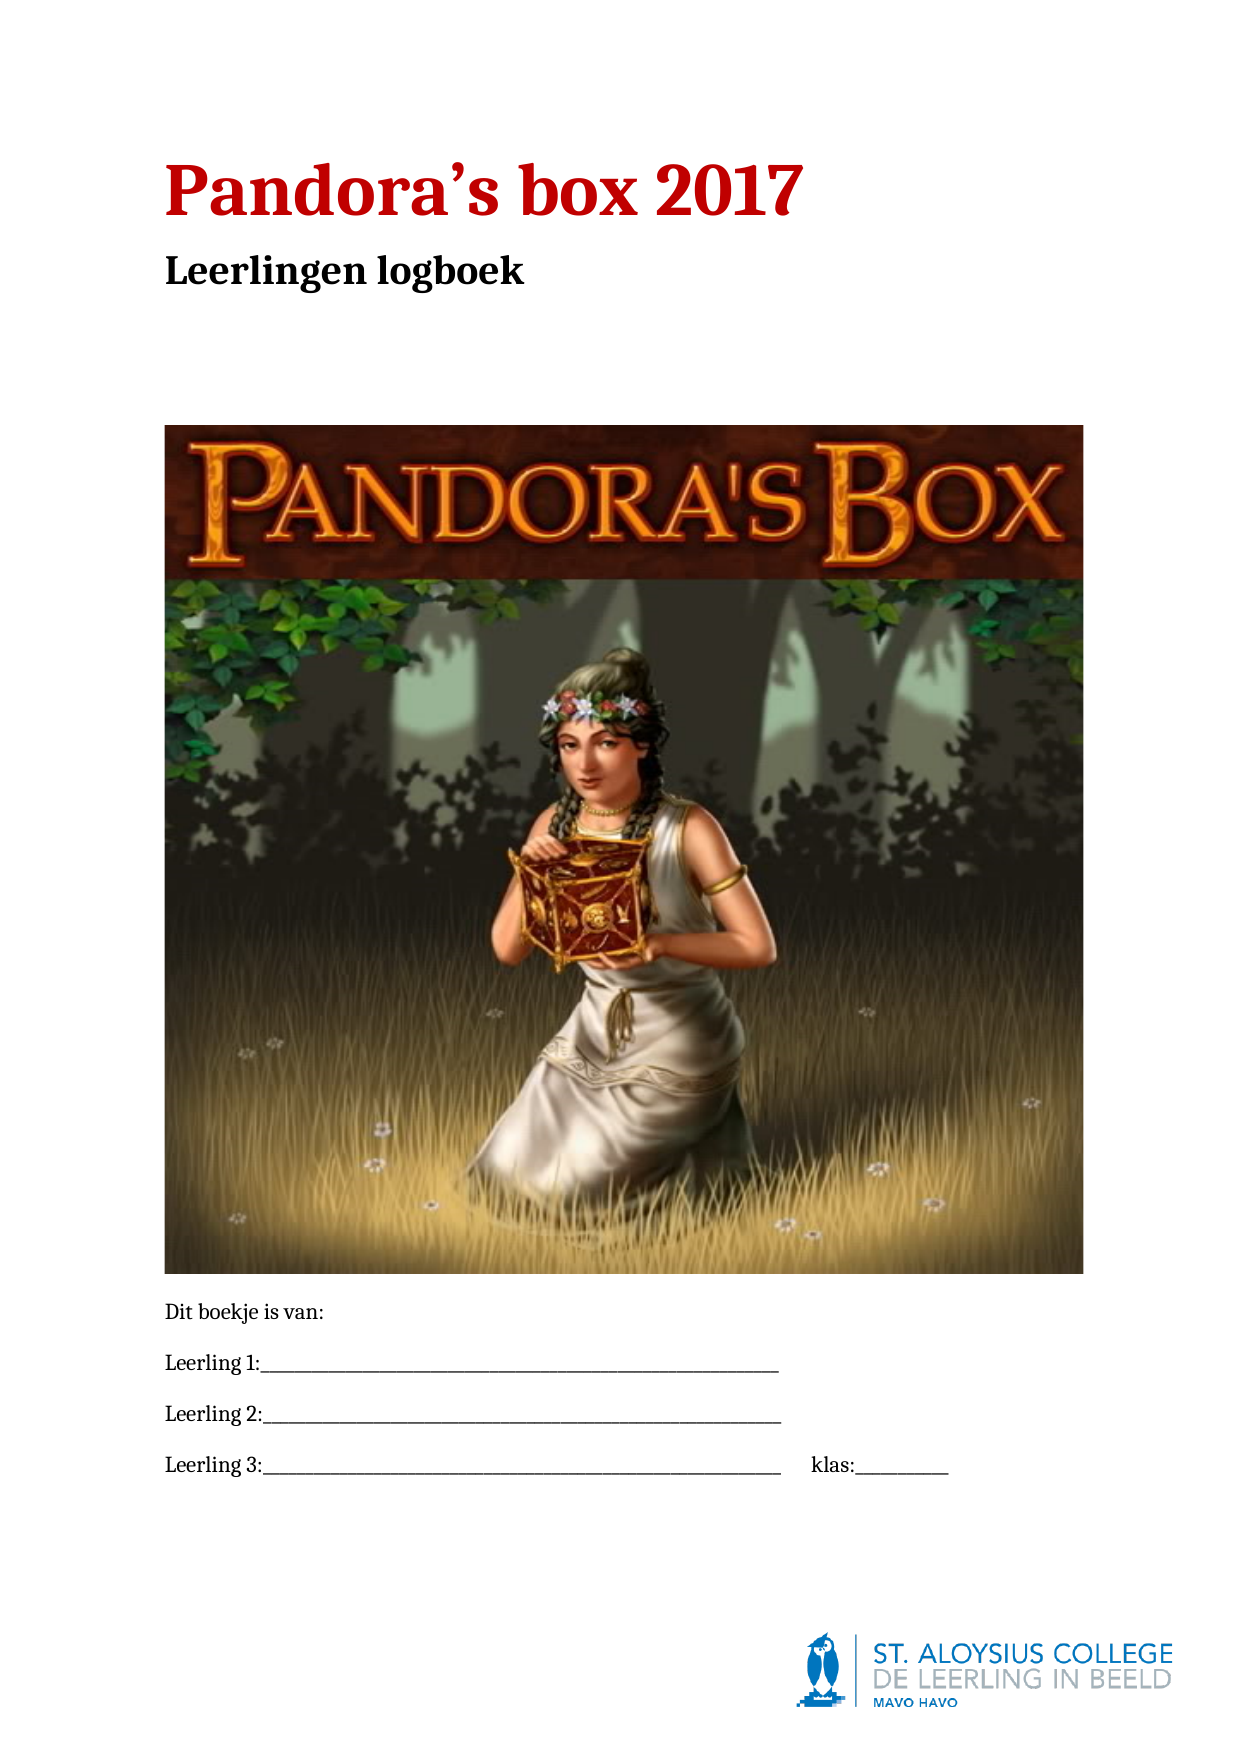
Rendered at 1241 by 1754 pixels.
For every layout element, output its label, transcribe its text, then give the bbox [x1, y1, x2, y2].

text Leerling 1:_____________________________________________________________ [164, 1350, 1240, 1376]
picture [796, 1632, 1173, 1707]
text Leerlingen logboek [164, 247, 1240, 295]
text Leerling 3:_____________________________________________________________ klas:___________ [164, 1452, 1240, 1478]
text Dit boekje is van: [164, 1299, 1240, 1325]
picture [164, 425, 1084, 1274]
text Leerling 2:_____________________________________________________________ [164, 1401, 1240, 1427]
subtitle Pandora’s box 2017 [164, 148, 1240, 234]
